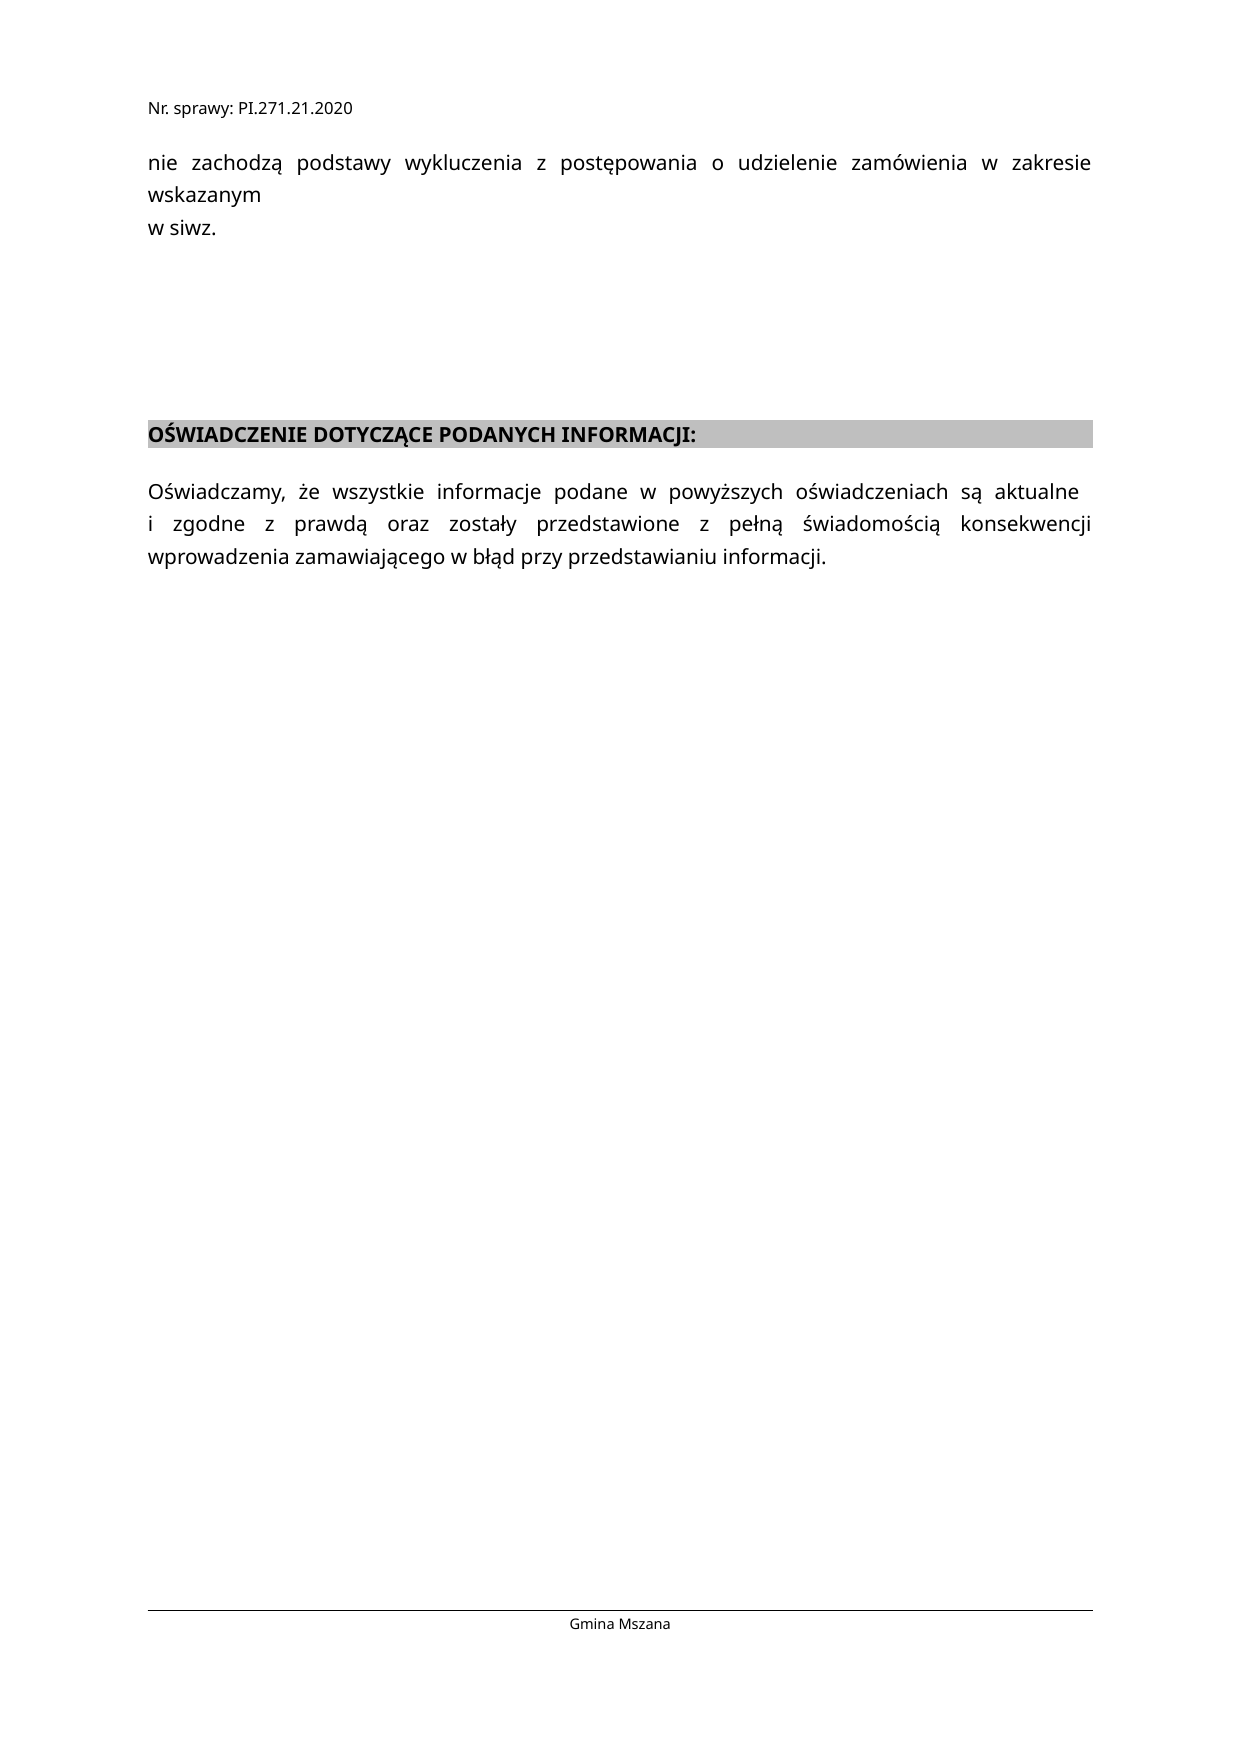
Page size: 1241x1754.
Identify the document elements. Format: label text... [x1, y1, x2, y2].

text Oświadczamy, że wszystkie informacje podane w powyższych oświadczeniach są aktualne i zgodne z prawdą oraz zostały przedstawione z pełną świadomością konsekwencji wprowadzenia zamawiającego w błąd przy przedstawianiu informacji. [148, 477, 1093, 571]
text OŚWIADCZENIE DOTYCZĄCE PODANYCH INFORMACJI: [148, 420, 1093, 448]
text nie zachodzą podstawy wykluczenia z postępowania o udzielenie zamówienia w zakresie wskazanym w siwz. [148, 148, 1093, 241]
